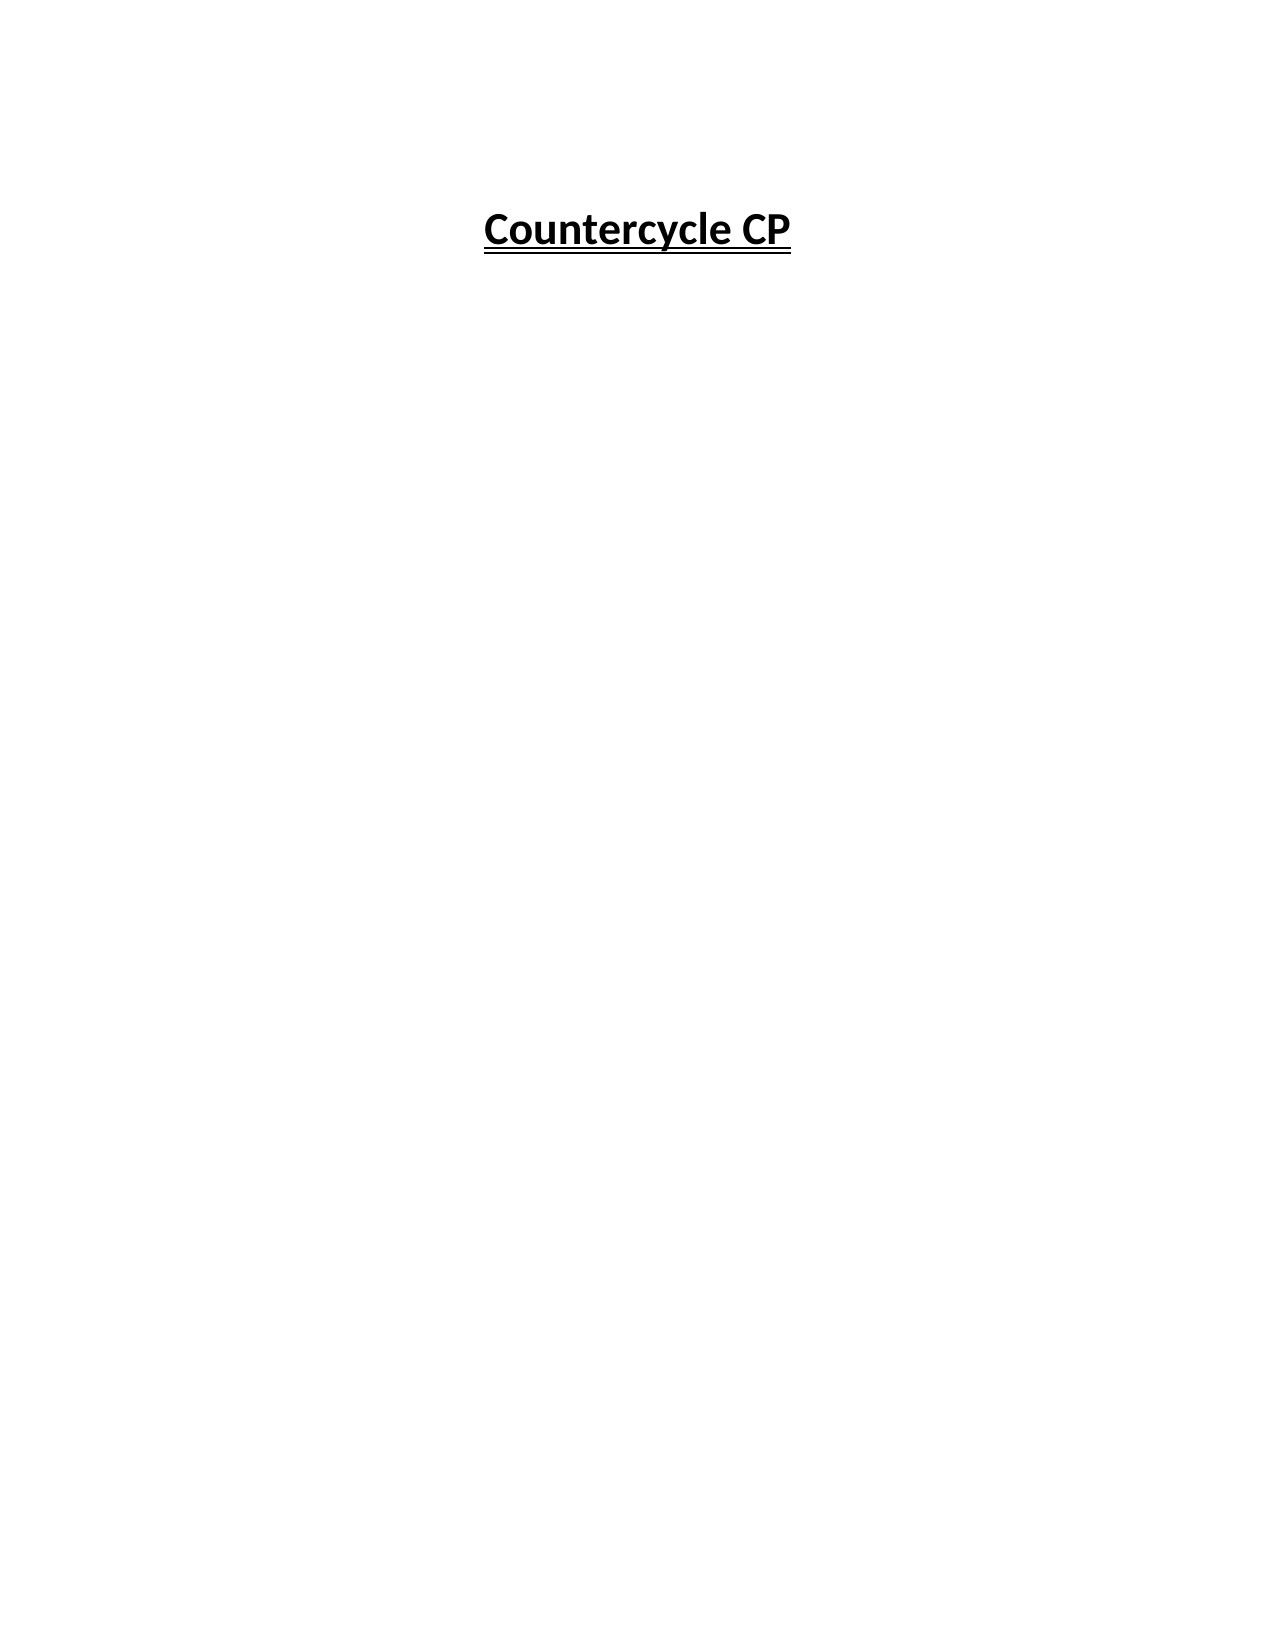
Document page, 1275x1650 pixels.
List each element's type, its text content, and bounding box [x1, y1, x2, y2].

subtitle Countercycle CP [150, 200, 1125, 256]
